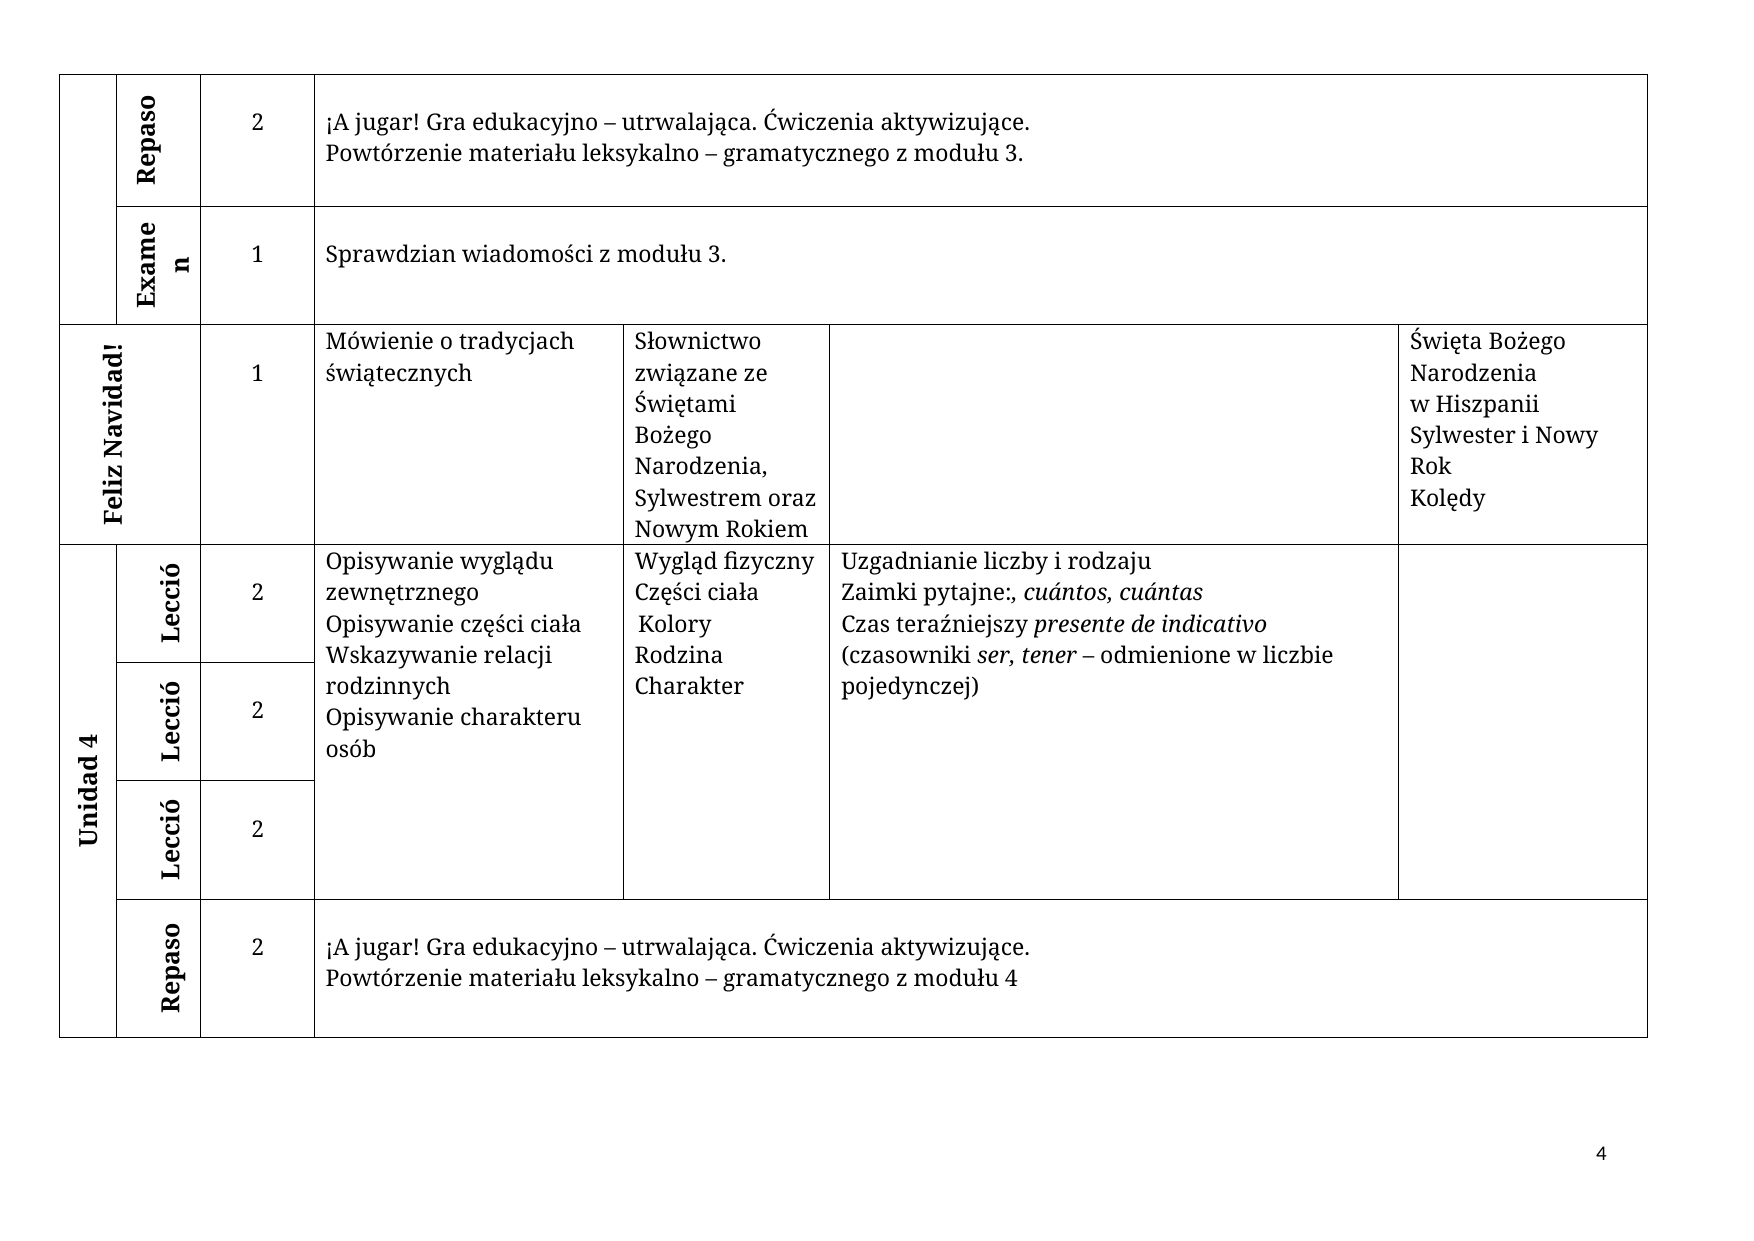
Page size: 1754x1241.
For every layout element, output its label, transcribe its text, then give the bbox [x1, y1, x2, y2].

table_cell Lección 1 [117, 545, 200, 662]
table_cell 2 [201, 781, 314, 898]
table_cell 2 [201, 900, 314, 1037]
table_cell Lección 2 [117, 663, 200, 780]
table_cell 1 [201, 325, 314, 544]
table_cell Wygląd fizyczny Części ciała Kolory Rodzina Charakter [624, 545, 829, 898]
table_cell 2 [201, 75, 314, 206]
table_cell 2 [201, 545, 314, 662]
table_cell [830, 325, 1398, 544]
table_cell Mówienie o tradycjach świątecznych [315, 325, 623, 544]
table_cell Unidad 4 [60, 545, 116, 1037]
table_cell ¡A jugar! Gra edukacyjno – utrwalająca. Ćwiczenia aktywizujące. Powtórzenie materiału leksykalno – gramatycznego z modułu 4 [315, 900, 1647, 1037]
table_cell Święta Bożego Narodzenia w Hiszpanii Sylwester i Nowy Rok Kolędy [1399, 325, 1647, 544]
table_cell Sprawdzian wiadomości z modułu 3. [315, 207, 1647, 324]
table_cell [1399, 545, 1647, 898]
table_cell ¡A jugar! Gra edukacyjno – utrwalająca. Ćwiczenia aktywizujące. Powtórzenie materiału leksykalno – gramatycznego z modułu 3. [315, 75, 1647, 206]
table_cell Repaso [117, 900, 200, 1037]
table_cell Feliz Navidad! [60, 325, 200, 544]
table_cell Uzgadnianie liczby i rodzaju Zaimki pytajne:, cuántos, cuántas Czas teraźniejszy presente de indicativo (czasowniki ser, tener – odmienione w liczbie pojedynczej) [830, 545, 1398, 898]
table_cell Opisywanie wyglądu zewnętrznego Opisywanie części ciała Wskazywanie relacji rodzinnych Opisywanie charakteru osób [315, 545, 623, 898]
table_cell 2 [201, 663, 314, 780]
table_cell Słownictwo związane ze Świętami Bożego Narodzenia, Sylwestrem oraz Nowym Rokiem [624, 325, 829, 544]
table_cell Repaso [117, 75, 200, 206]
table_cell 1 [201, 207, 314, 324]
table_cell Examen [117, 207, 200, 324]
table_cell Lección 3 [117, 781, 200, 898]
